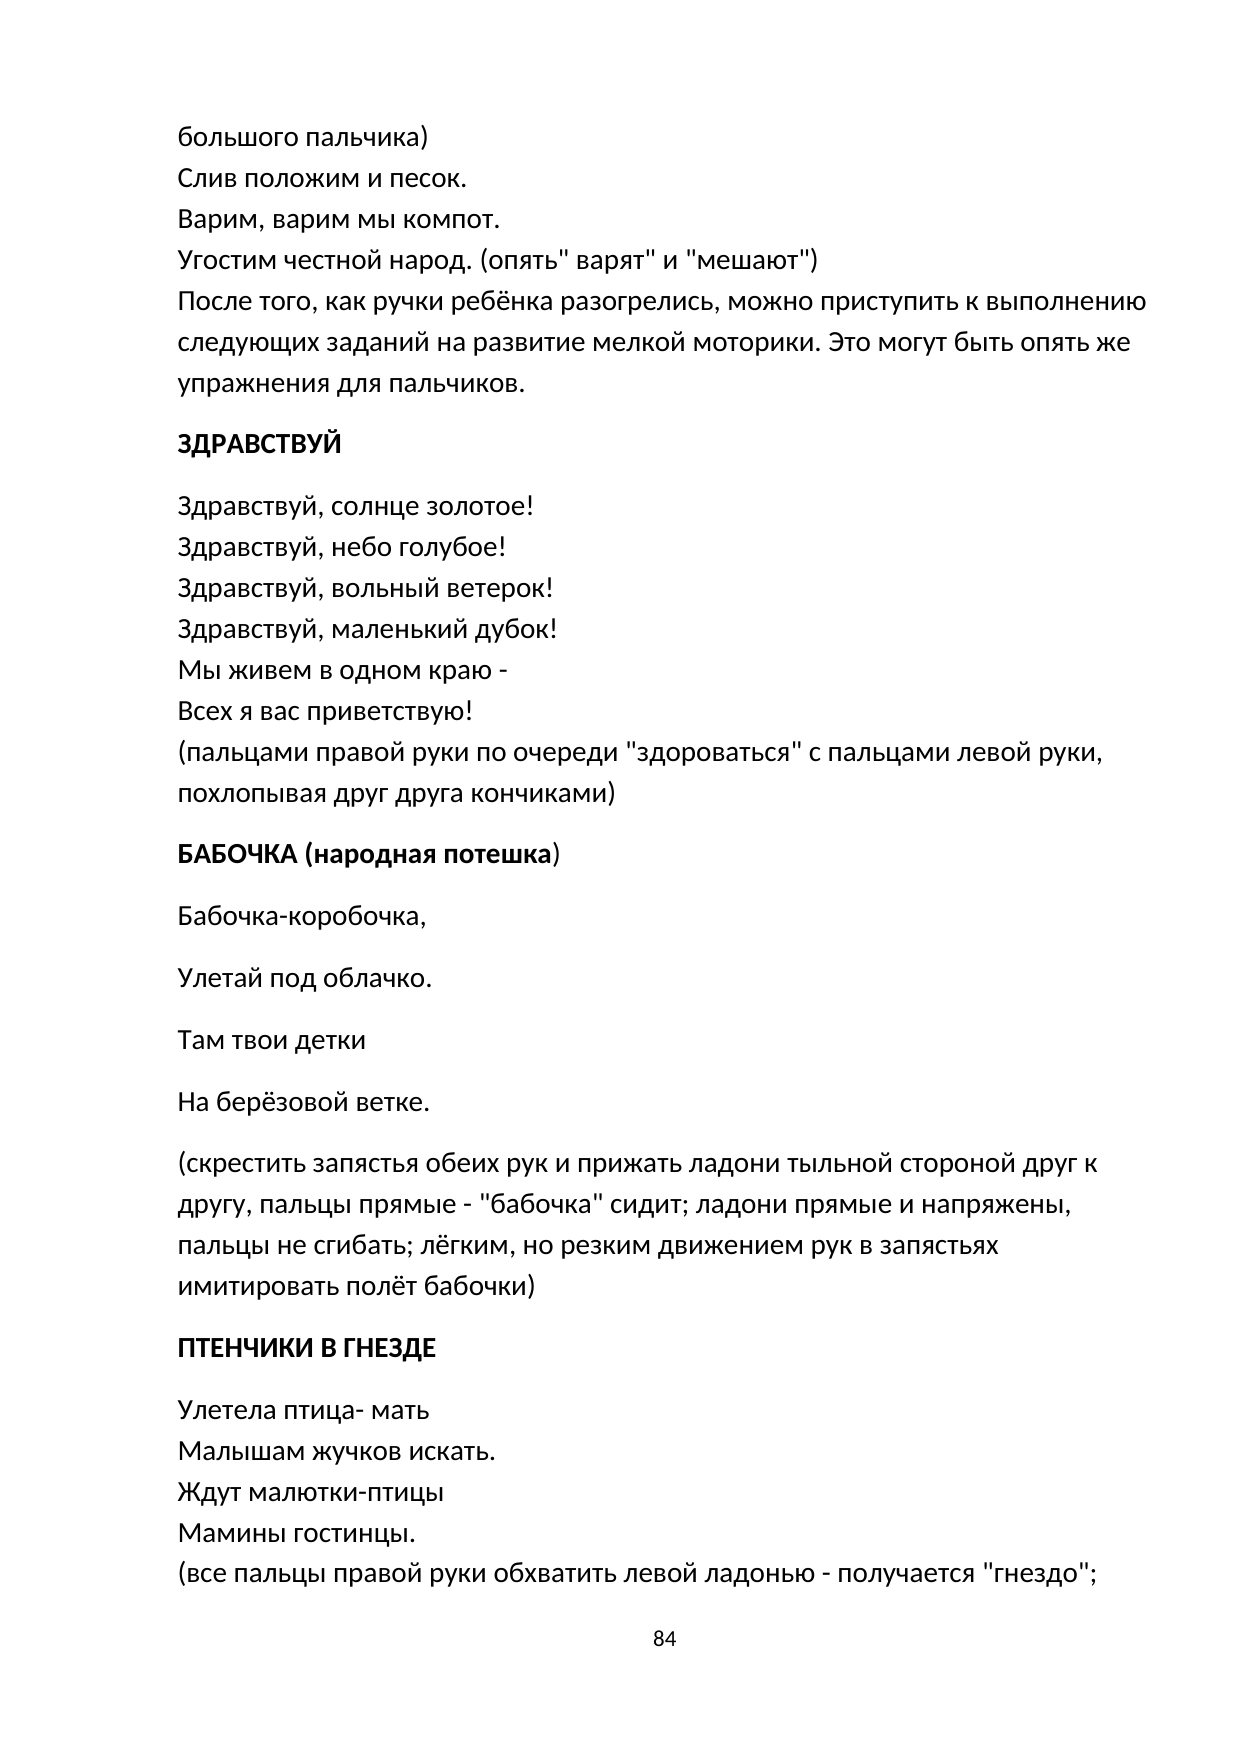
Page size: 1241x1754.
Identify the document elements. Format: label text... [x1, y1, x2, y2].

text Там твои детки [177, 1021, 1152, 1057]
text Бабочка-коробочка, [177, 897, 1152, 933]
text ЗДРАВСТВУЙ [177, 426, 1152, 461]
text На берёзовой ветке. [177, 1083, 1152, 1118]
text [177, 118, 1152, 399]
text БАБОЧКА (народная потешка) [177, 836, 1152, 871]
text (скрестить запястья обеих рук и прижать ладони тыльной стороной друг к другу, пальцы прямые - "бабочка" сидит; ладони прямые и напряжены, пальцы не сгибать; лёгким, но резким движением рук в запястьях имитировать полёт бабочки) [177, 1144, 1152, 1303]
text ПТЕНЧИКИ В ГНЕЗДЕ [177, 1329, 1152, 1365]
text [177, 1391, 1152, 1590]
text Улетай под облачко. [177, 959, 1152, 995]
text Здравствуй, солнце золотое! Здравствуй, небо голубое! Здравствуй, вольный ветерок! Здравствуй, маленький дубок! Мы живем в одном краю - Всех я вас приветствую! (пальцами правой руки по очереди "здороваться" с пальцами левой руки, похлопывая друг друга кончиками) [177, 487, 1152, 809]
